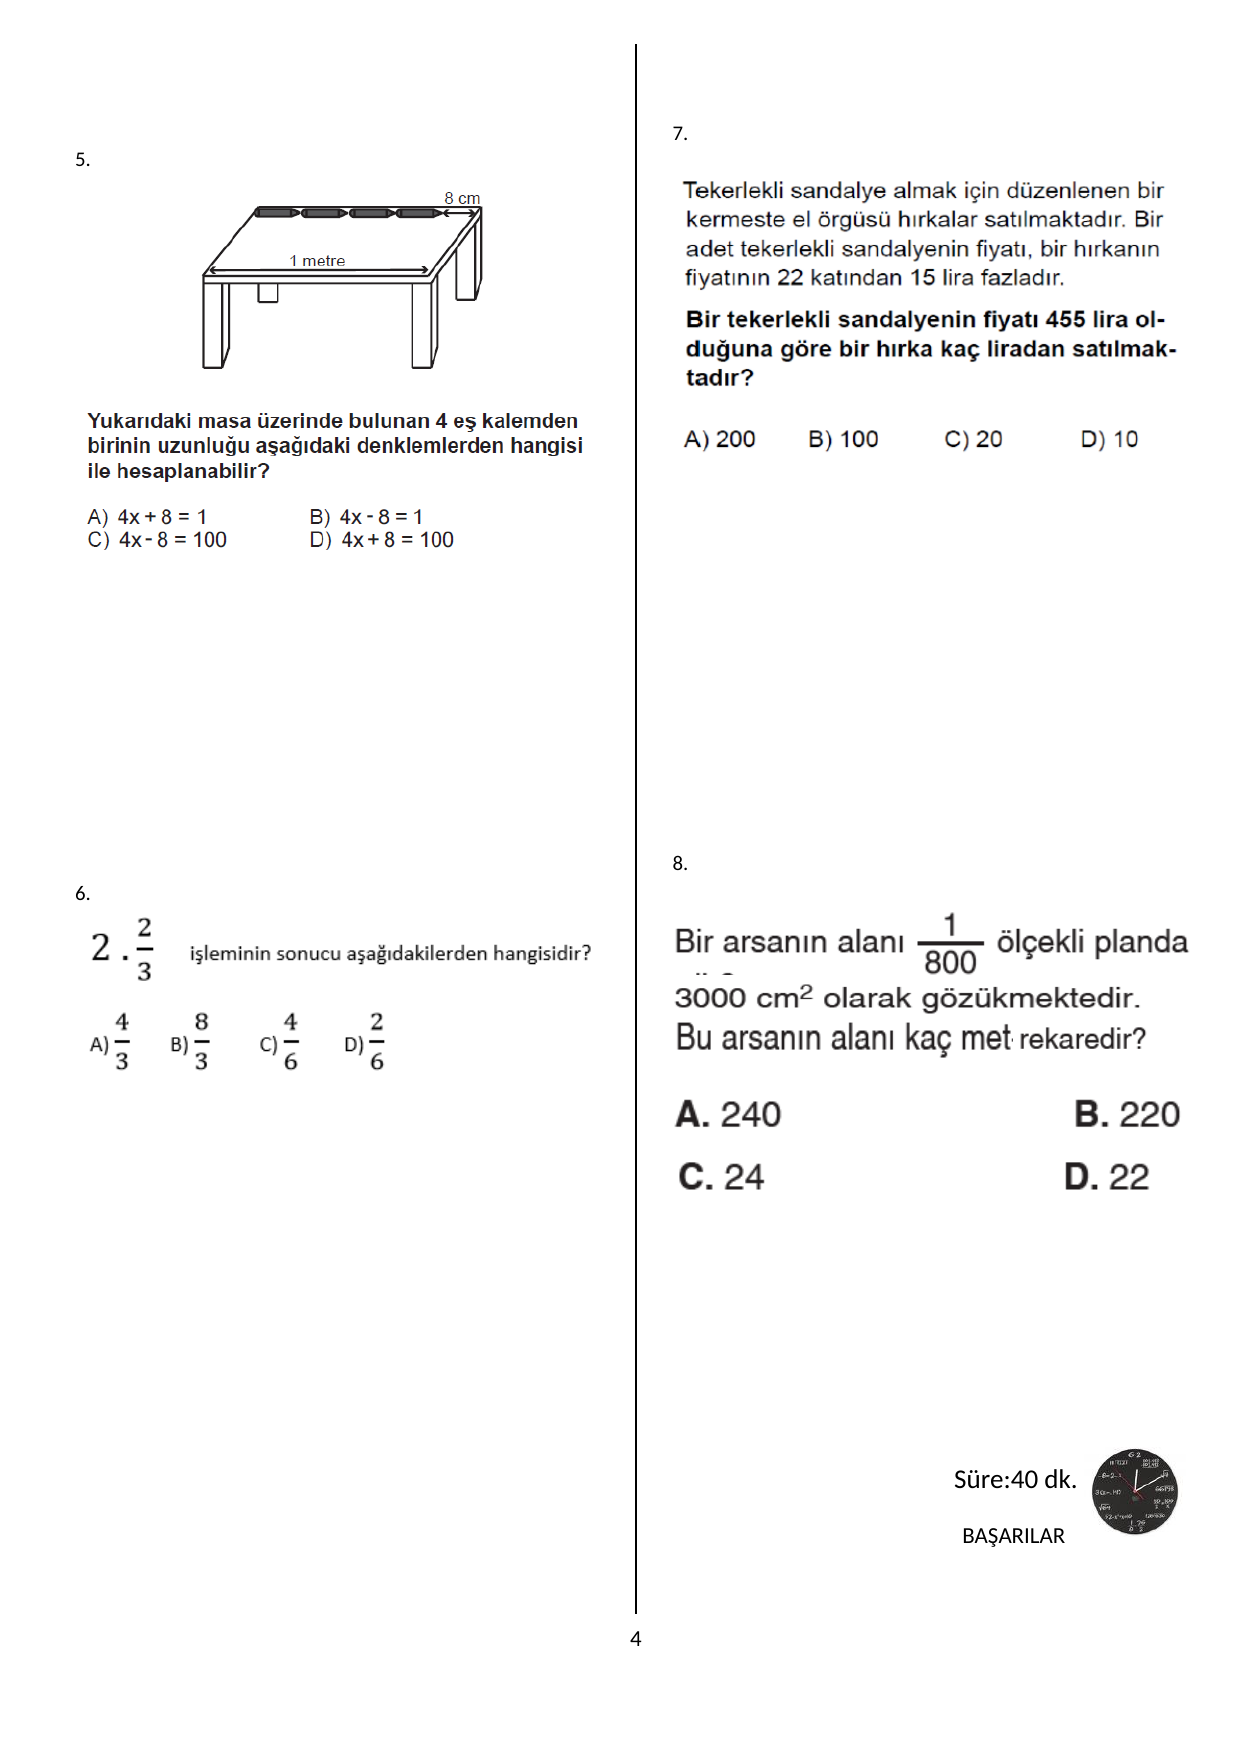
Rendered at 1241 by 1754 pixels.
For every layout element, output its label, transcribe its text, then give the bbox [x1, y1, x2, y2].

picture [75, 171, 592, 550]
text BAŞARILAR [672, 1521, 1196, 1549]
picture [75, 905, 599, 1079]
text 6. [75, 880, 599, 905]
text Süre:40 dk. [672, 1462, 1196, 1496]
picture [672, 171, 1189, 469]
picture [1084, 1496, 1186, 1521]
text 7. [672, 121, 1196, 146]
picture [672, 900, 1196, 1061]
text 5. [75, 146, 599, 171]
picture [672, 1086, 1188, 1209]
list 8. [672, 850, 1196, 875]
picture [1084, 1447, 1186, 1462]
